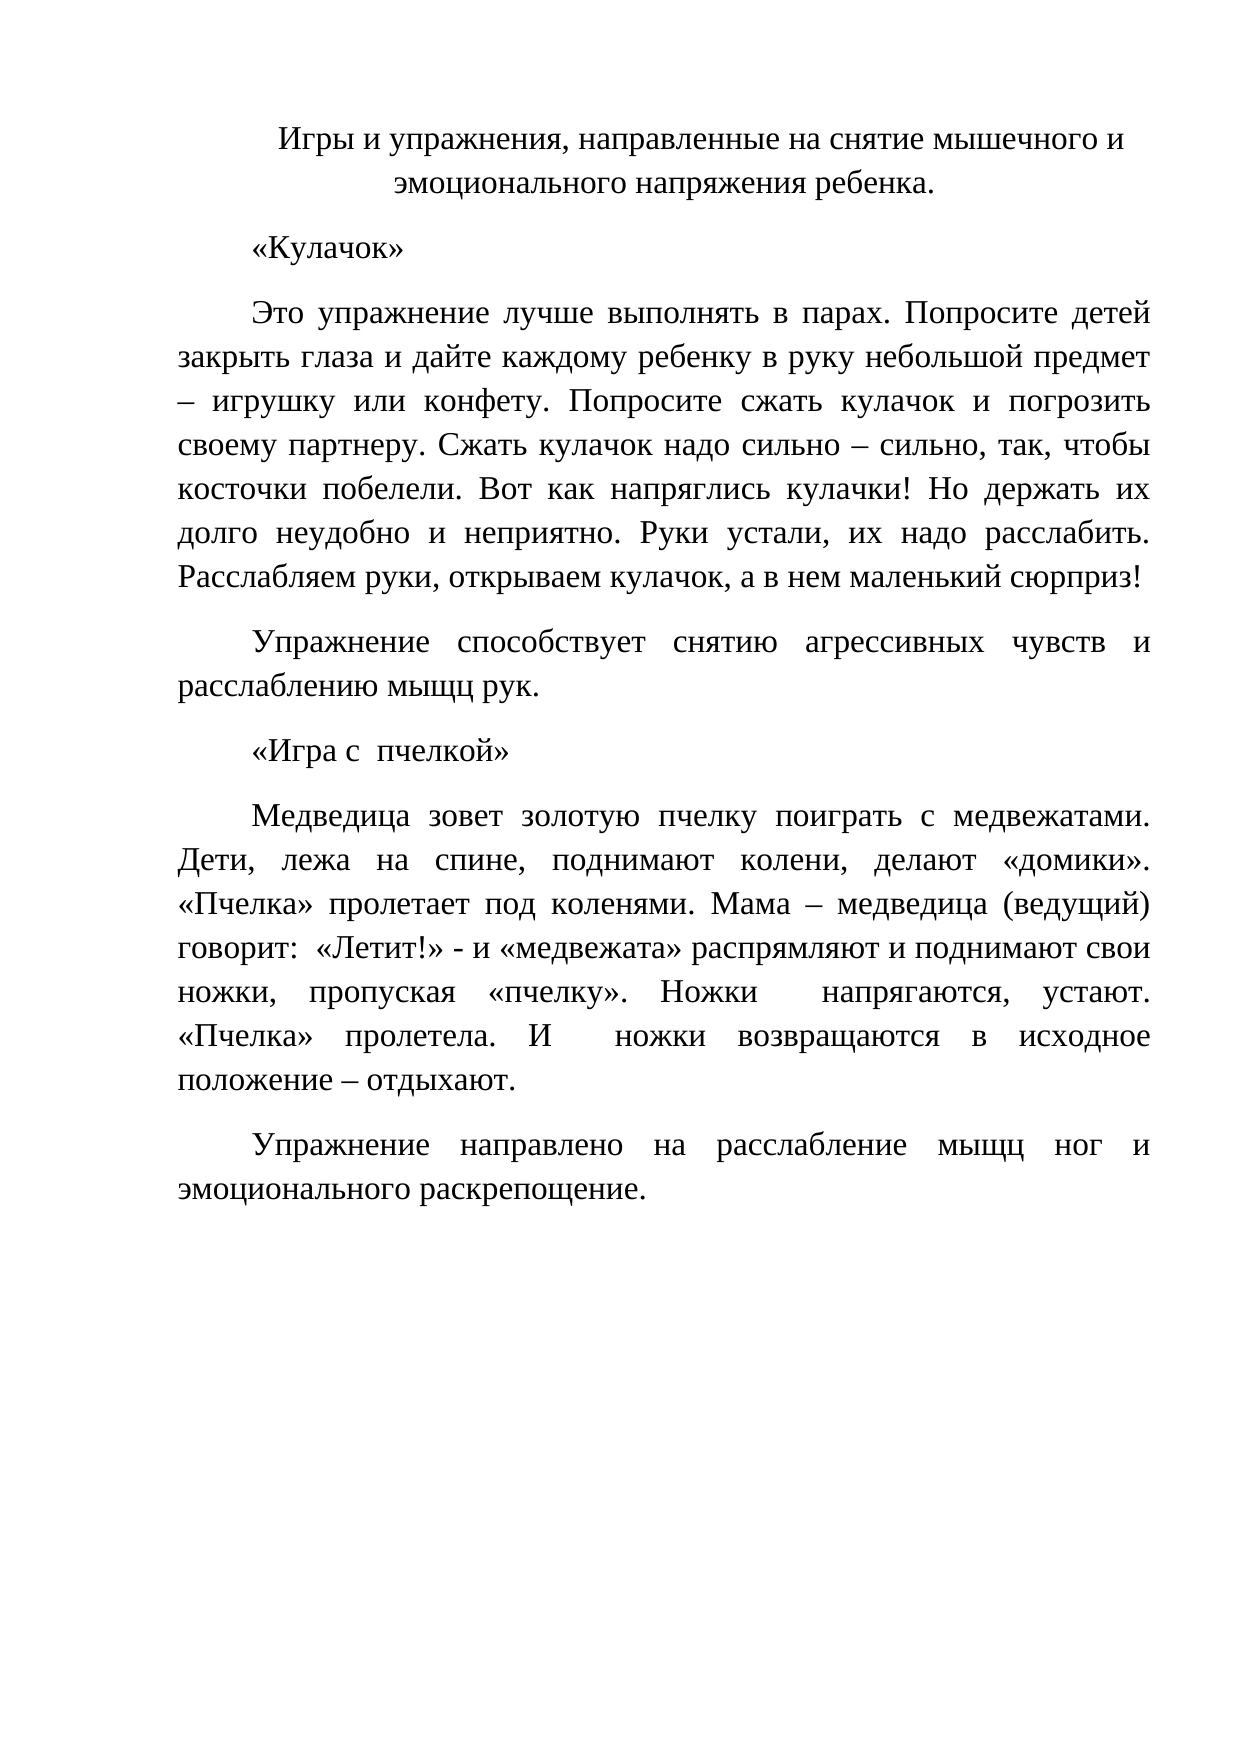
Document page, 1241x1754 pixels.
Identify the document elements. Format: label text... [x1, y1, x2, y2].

text Упражнение направлено на расслабление мыщц ног и эмоционального раскрепощение. [177, 1124, 1152, 1207]
text «Игра с пчелкой» [177, 730, 1152, 768]
text Это упражнение лучше выполнять в парах. Попросите детей закрыть глаза и дайте каждому ребенку в руку небольшой предмет – игрушку или конфету. Попросите сжать кулачок и погрозить своему партнеру. Сжать кулачок надо сильно – сильно, так, чтобы косточки побелели. Вот как напряглись кулачки! Но держать их долго неудобно и неприятно. Руки устали, их надо расслабить. Расслабляем руки, открываем кулачок, а в нем маленький сюрприз! [177, 292, 1152, 595]
text Упражнение способствует снятию агрессивных чувств и расслаблению мыщц рук. [177, 621, 1152, 704]
text Игры и упражнения, направленные на снятие мышечного и эмоционального напряжения ребенка. [177, 118, 1152, 201]
text Медведица зовет золотую пчелку поиграть с медвежатами. Дети, лежа на спине, поднимают колени, делают «домики». «Пчелка» пролетает под коленями. Мама – медведица (ведущий) говорит: «Летит!» - и «медвежата» распрямляют и поднимают свои ножки, пропуская «пчелку». Ножки напрягаются, устают. «Пчелка» пролетела. И ножки возвращаются в исходное положение – отдыхают. [177, 795, 1152, 1098]
text «Кулачок» [177, 227, 1152, 265]
